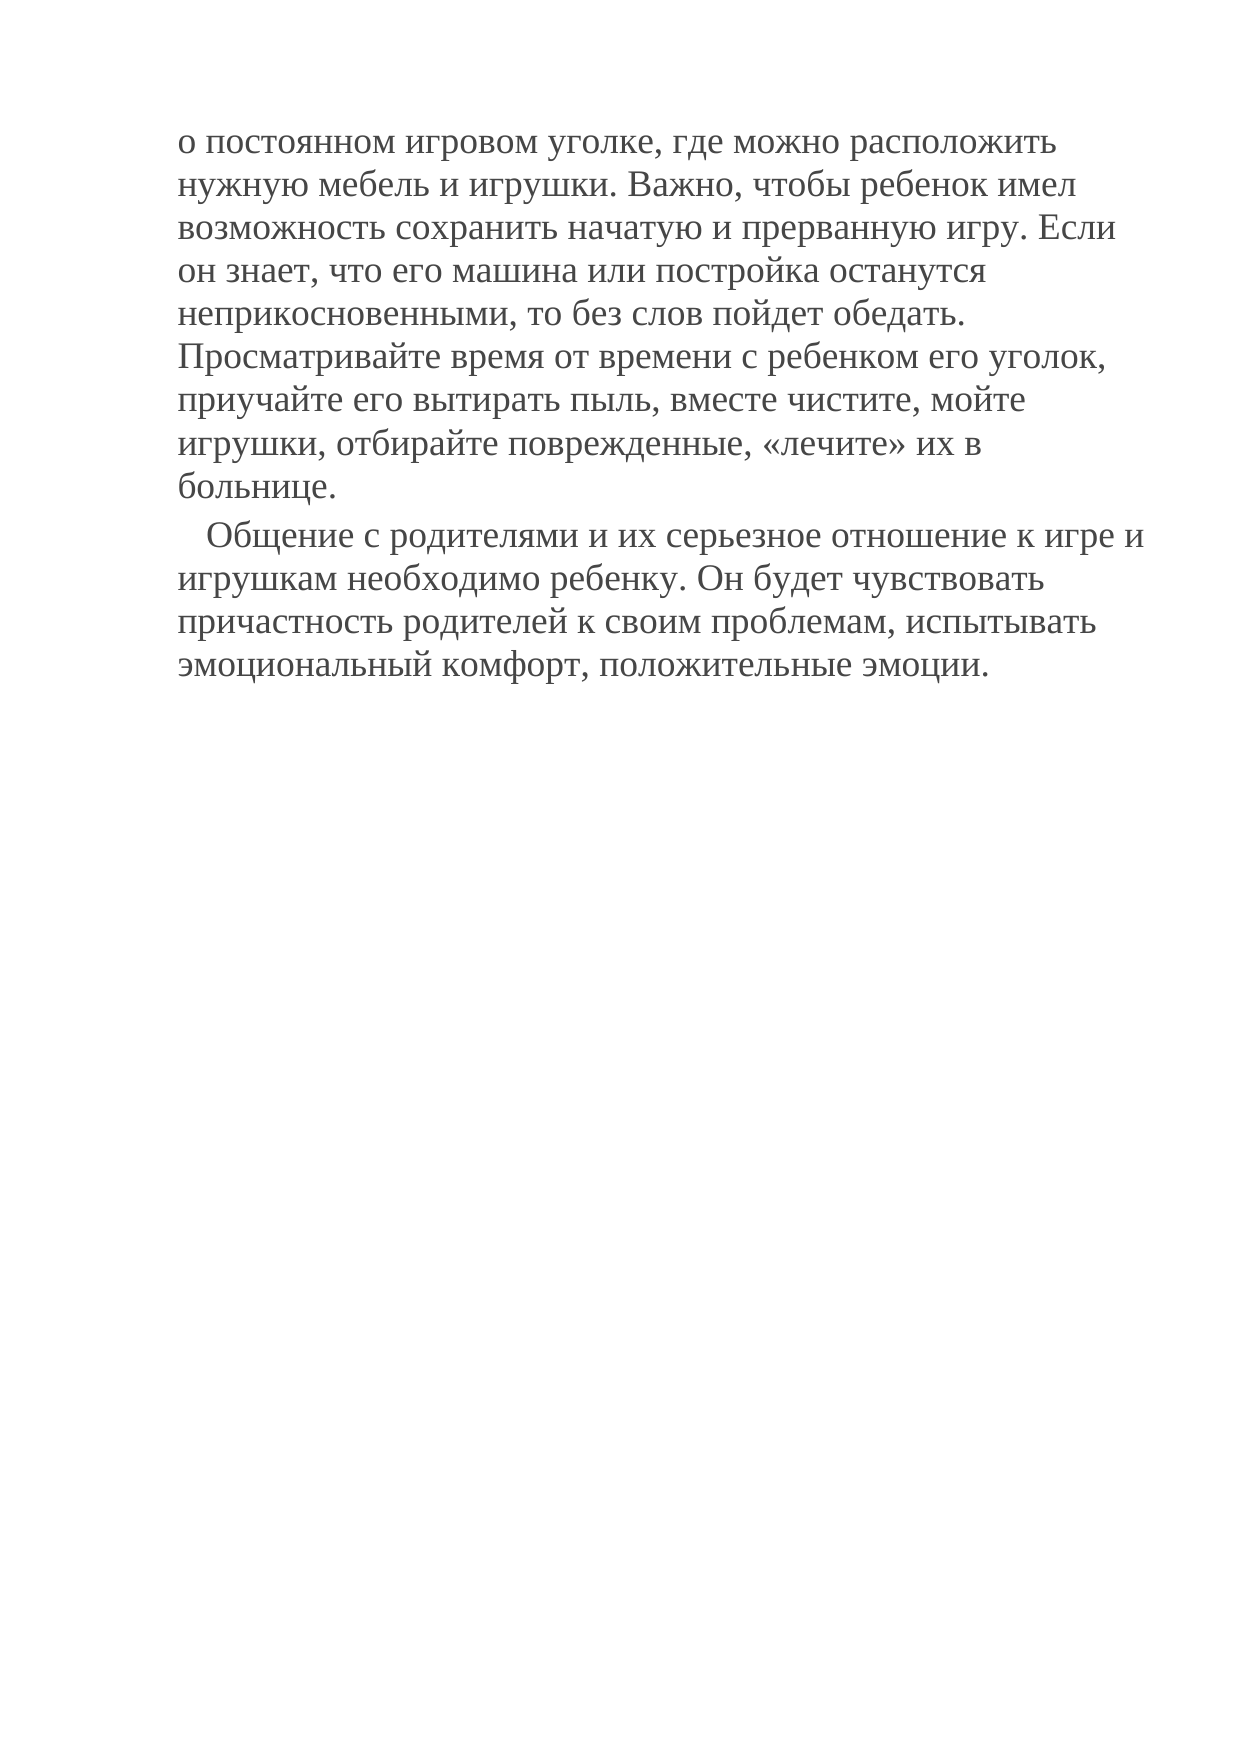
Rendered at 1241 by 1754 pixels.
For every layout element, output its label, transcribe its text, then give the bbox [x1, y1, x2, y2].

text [177, 118, 1152, 506]
text Общение с родителями и их серьезное отношение к игре и игрушкам необходимо ребенку. Он будет чувствовать причастность родителей к своим проблемам, испытывать эмоциональный комфорт, положительные эмоции. [177, 512, 1152, 685]
